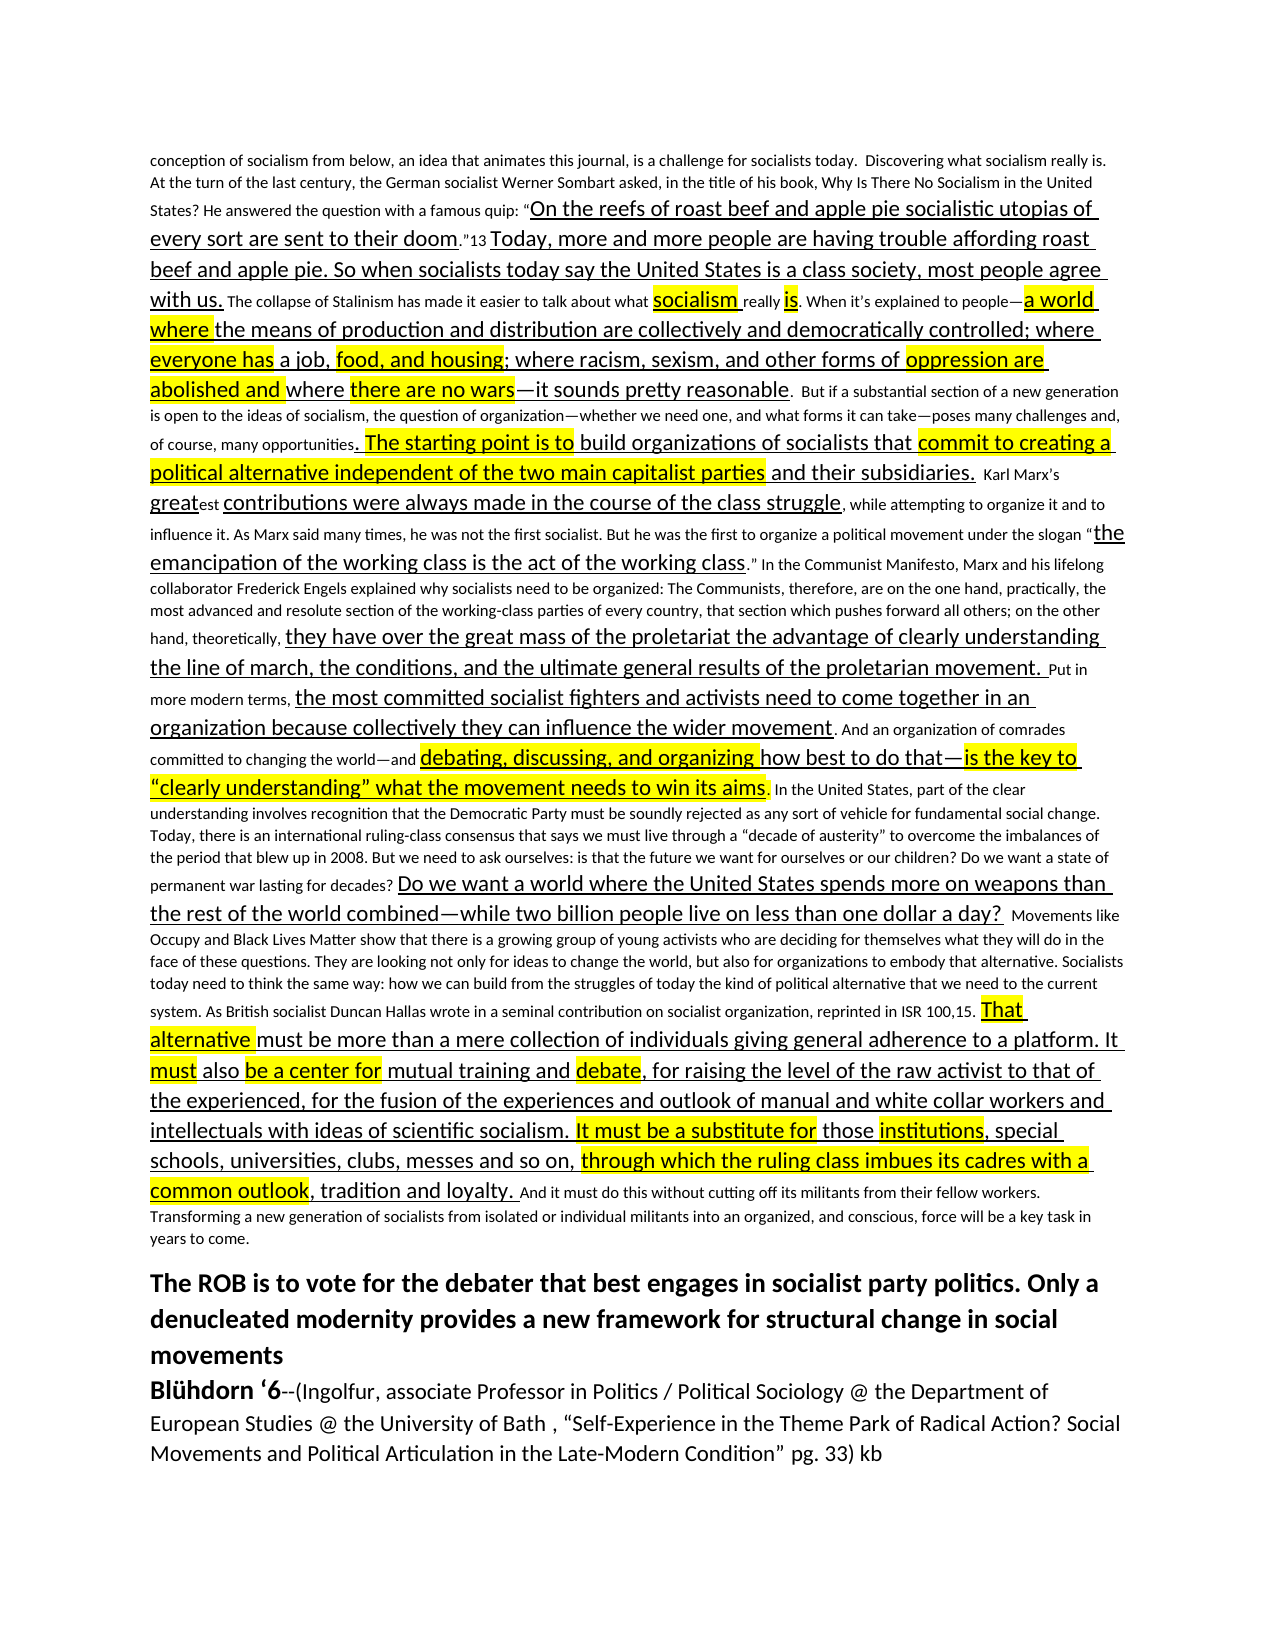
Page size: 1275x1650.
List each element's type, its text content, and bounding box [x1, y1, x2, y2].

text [150, 150, 1125, 1050]
subtitle The ROB is to vote for the debater that best engages in socialist party politics. Only a denucleated modernity provides a new framework for structural change in social movements [150, 1267, 1125, 1371]
text Blühdorn ‘6--(Ingolfur, associate Professor in Politics / Political Sociology @ the Department of European Studies @ the University of Bath , “Self-Experience in the Theme Park of Radical Action? Social Movements and Political Articulation in the Late-Modern Condition” pg. 33) kb [150, 1373, 1125, 1467]
